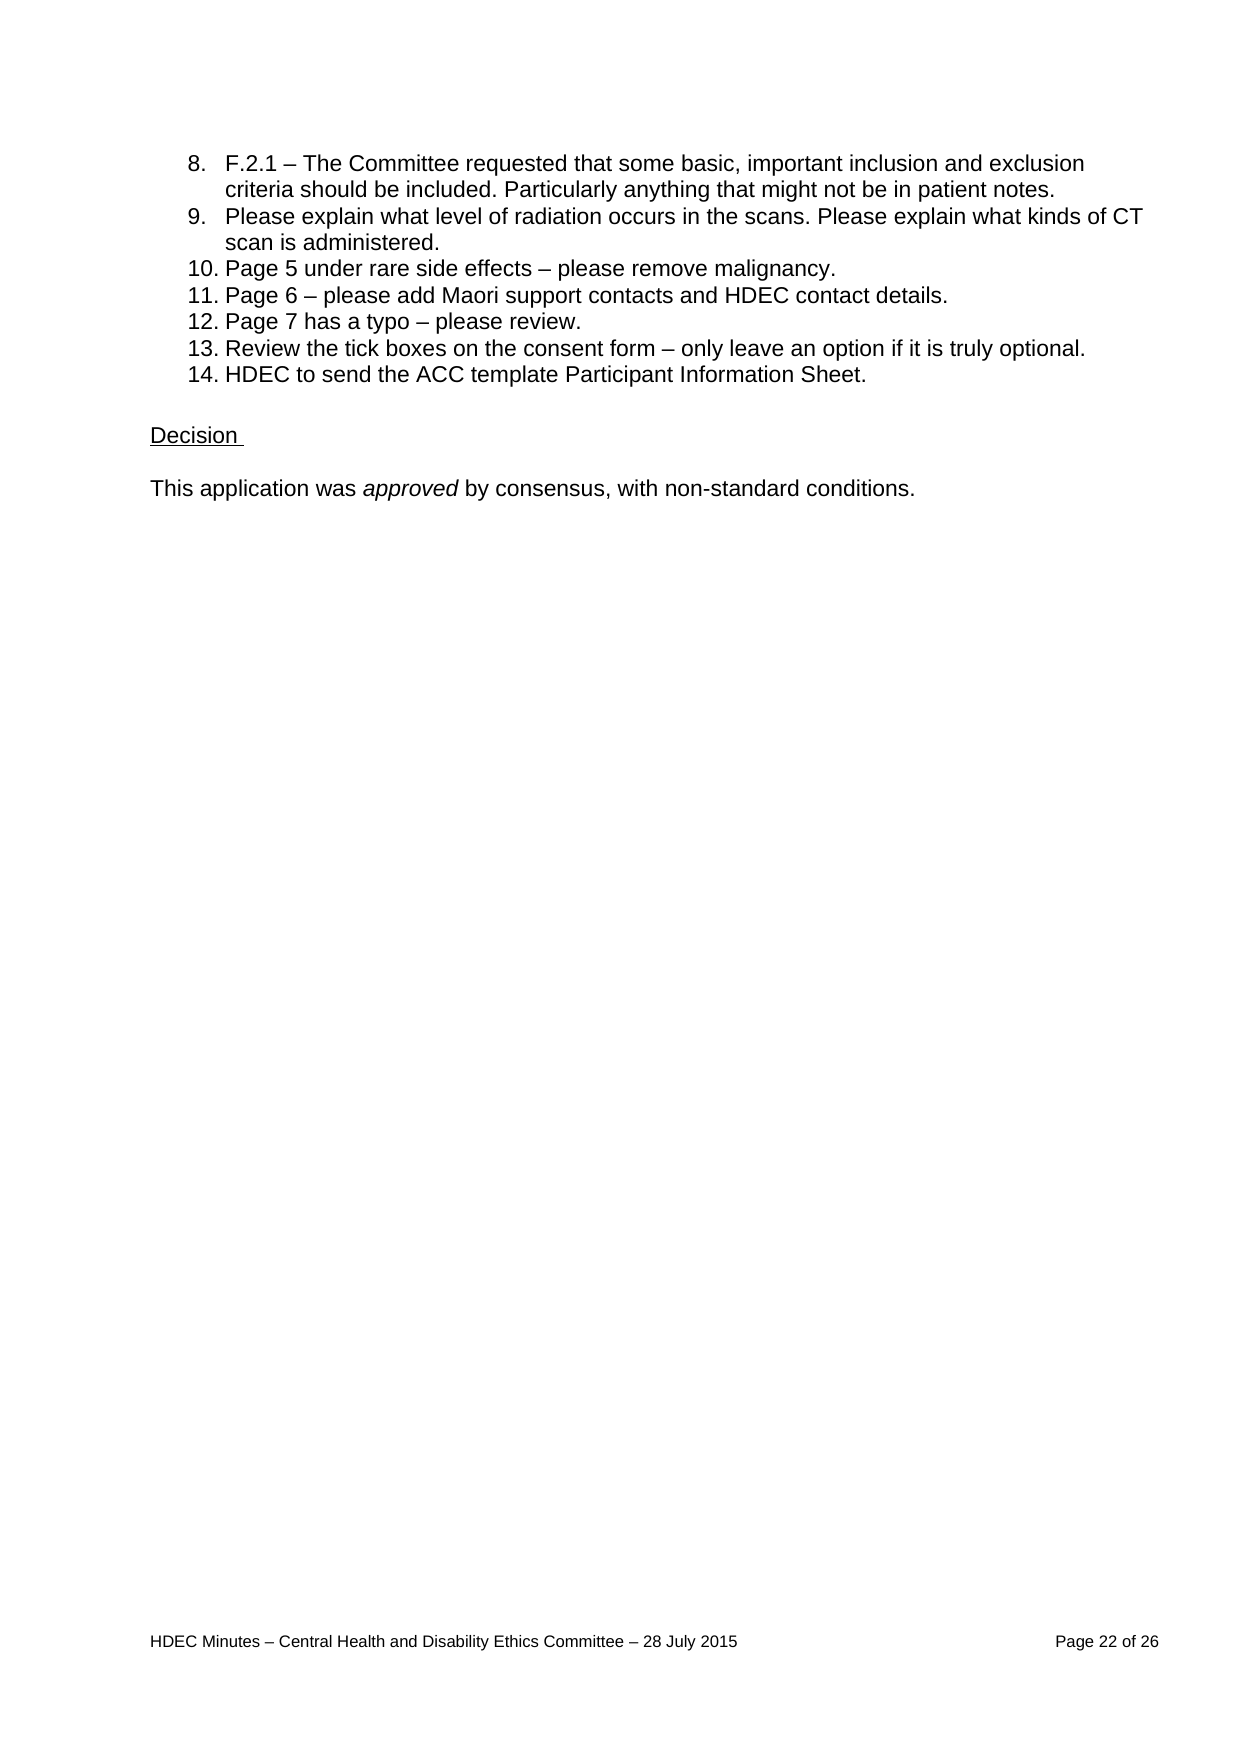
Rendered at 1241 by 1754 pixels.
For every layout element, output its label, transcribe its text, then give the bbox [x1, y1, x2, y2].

list Page 7 has a typo – please review. [187, 308, 1144, 334]
text Decision [150, 422, 1144, 448]
list Review the tick boxes on the consent form – only leave an option if it is truly optional. [187, 334, 1144, 361]
list HDEC to send the ACC template Participant Information Sheet. [187, 361, 1144, 387]
text This application was approved by consensus, with non-standard conditions. [150, 474, 1144, 501]
list Page 6 – please add Maori support contacts and HDEC contact details. [187, 282, 1144, 308]
list F.2.1 – The Committee requested that some basic, important inclusion and exclusion criteria should be included. Particularly anything that might not be in patient notes. [187, 150, 1144, 203]
list Page 5 under rare side effects – please remove malignancy. [187, 255, 1144, 282]
list Please explain what level of radiation occurs in the scans. Please explain what kinds of CT scan is administered. [187, 203, 1144, 255]
